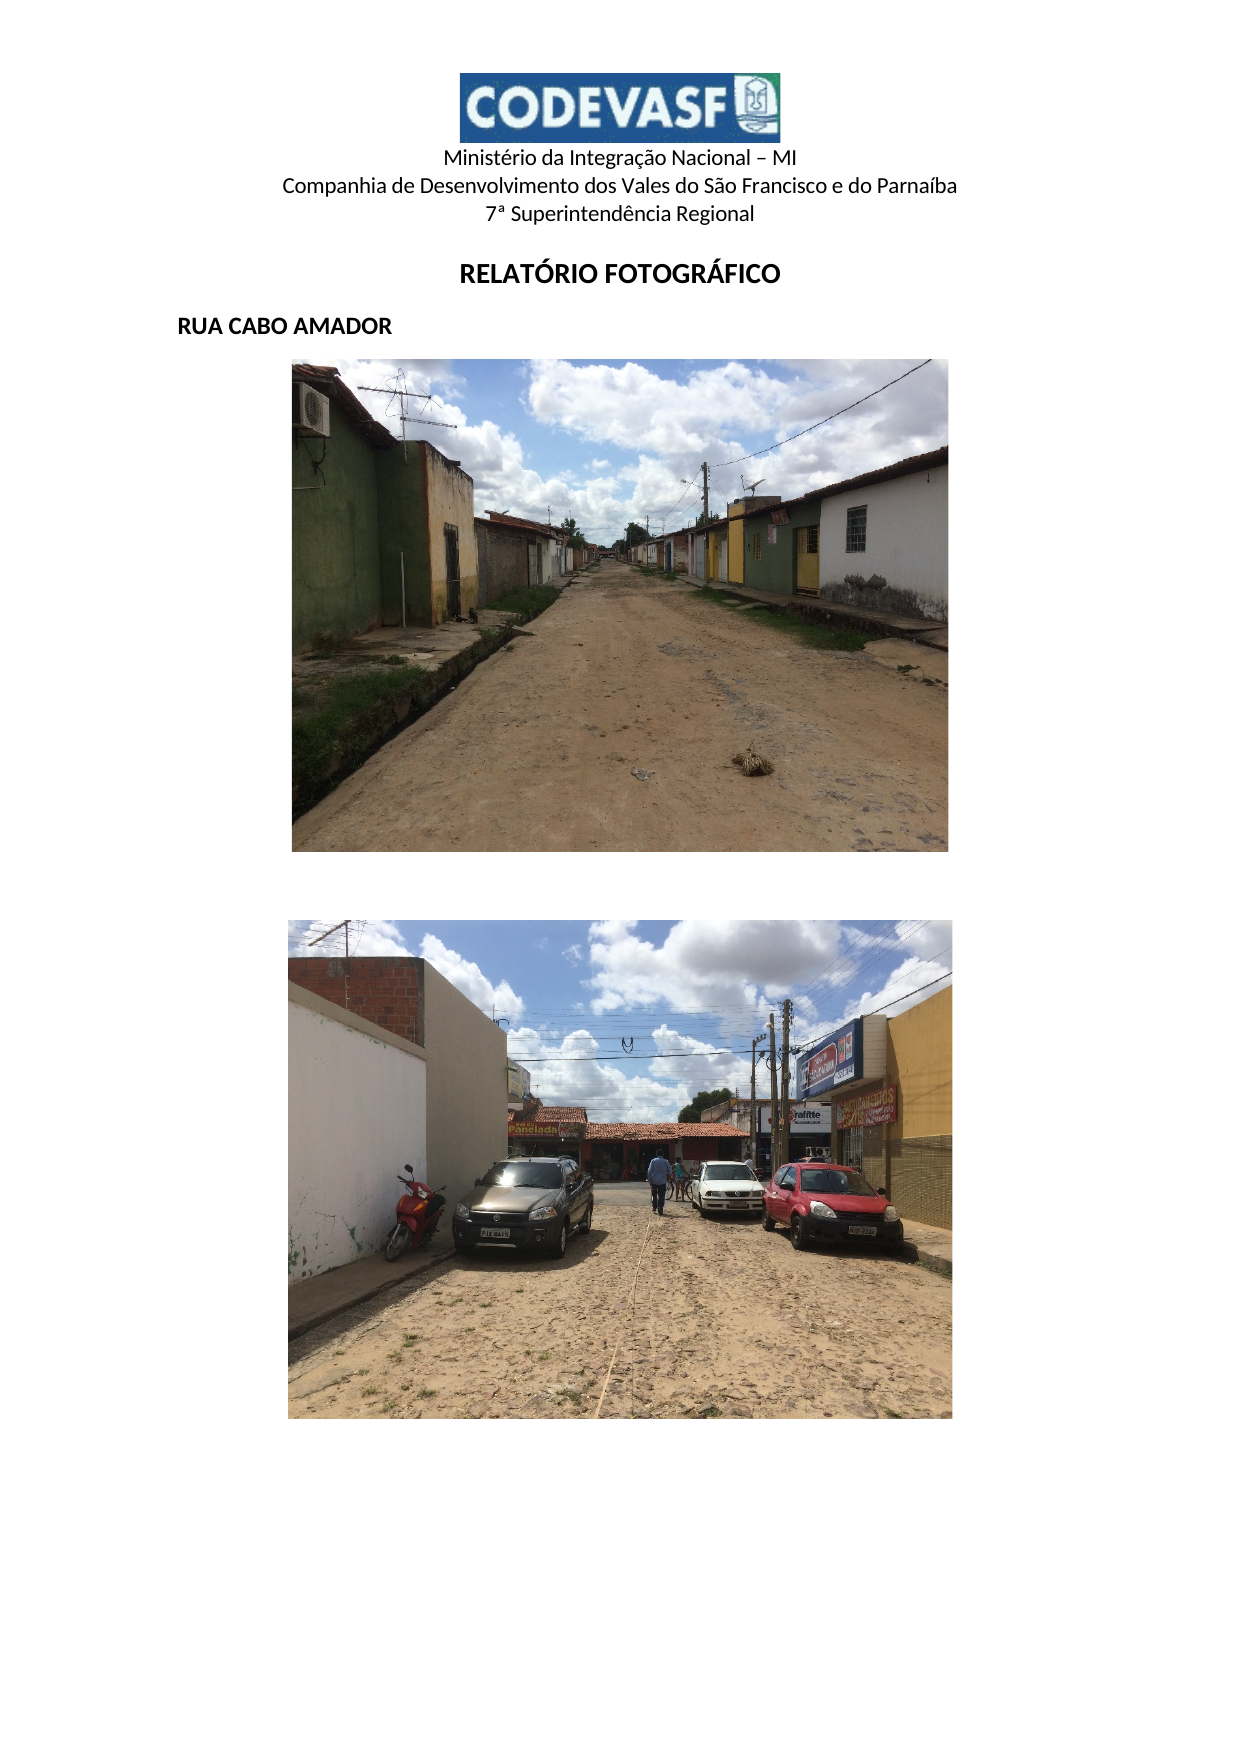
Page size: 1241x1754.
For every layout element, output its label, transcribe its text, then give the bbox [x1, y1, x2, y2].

picture [288, 920, 953, 1419]
picture [459, 73, 781, 143]
text RELATÓRIO FOTOGRÁFICO [177, 255, 1063, 291]
text RUA CABO AMADOR [177, 310, 1063, 341]
picture [291, 359, 949, 852]
